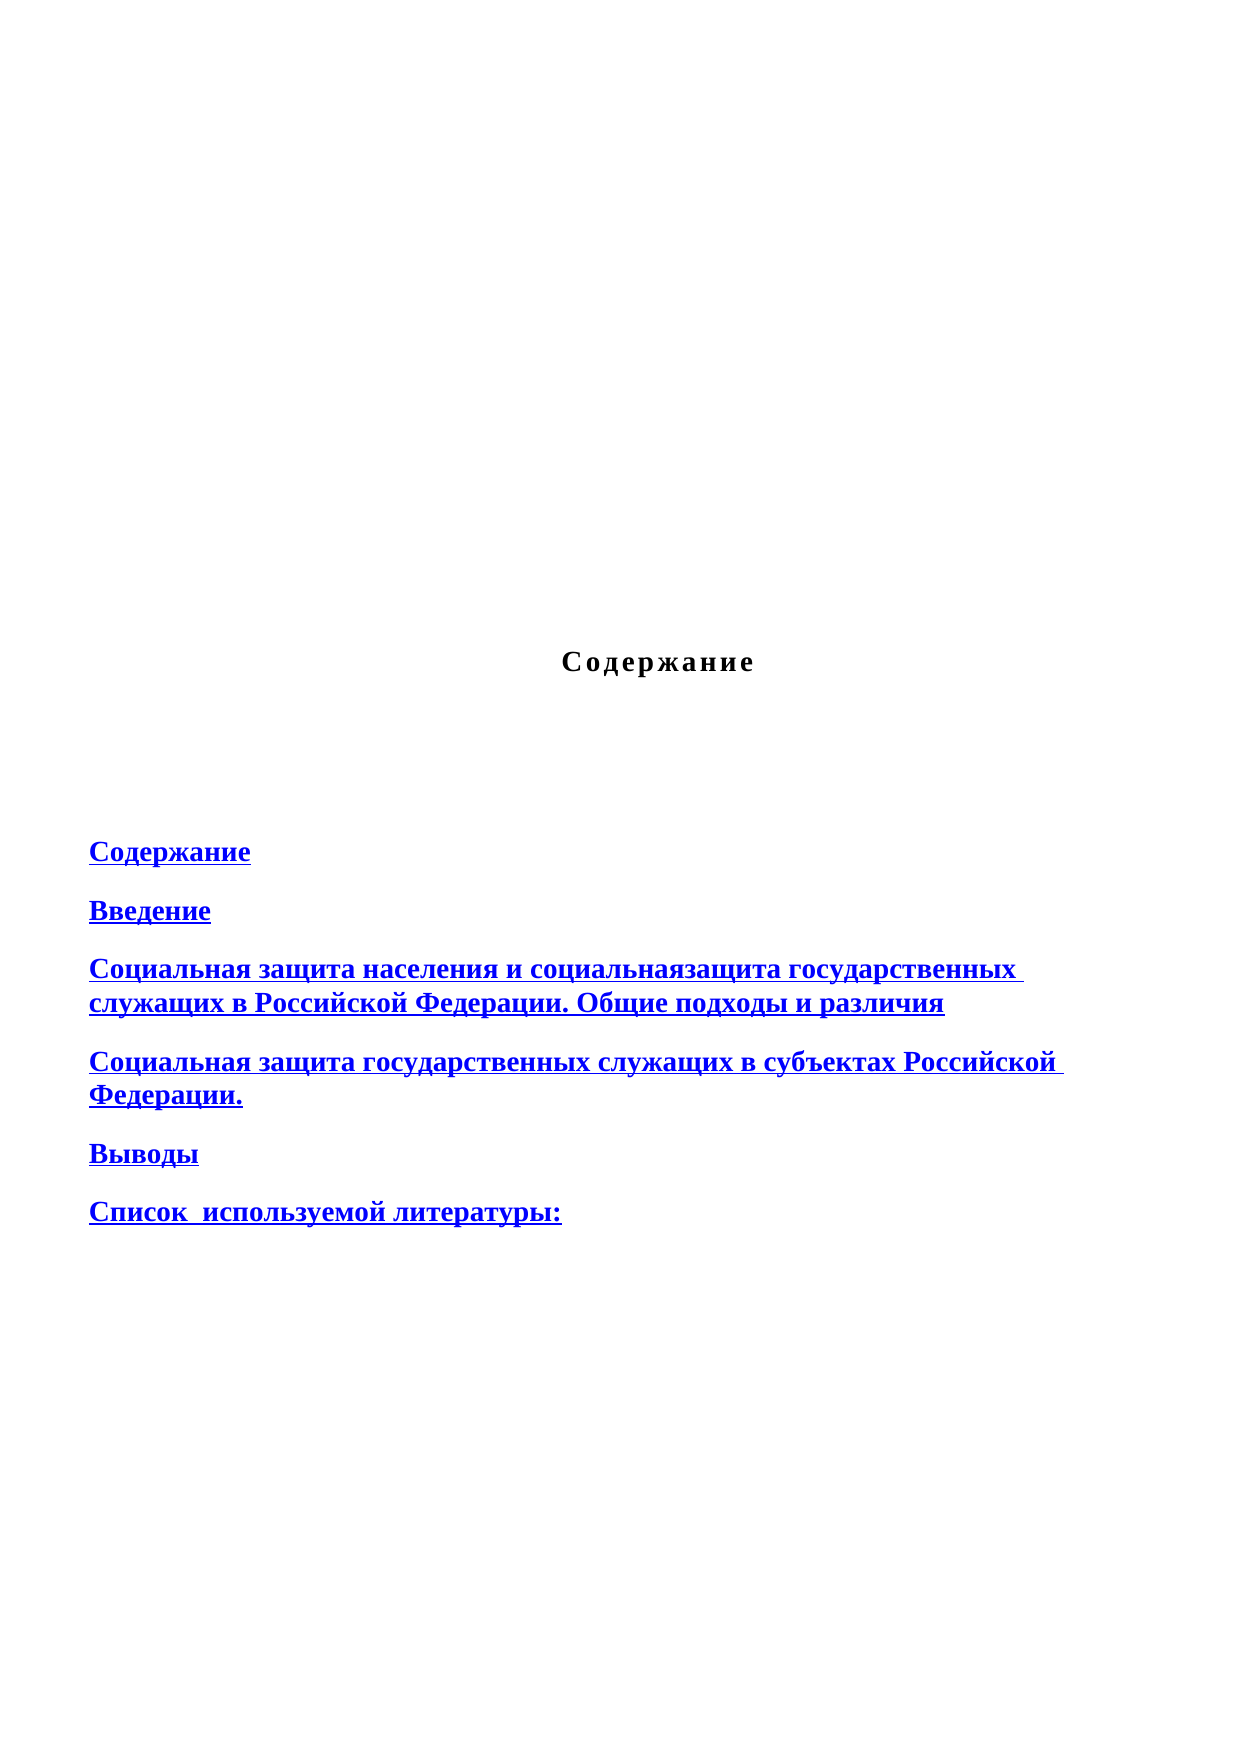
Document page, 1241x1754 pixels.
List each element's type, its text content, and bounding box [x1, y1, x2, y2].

text Содержание 3 [89, 834, 1152, 868]
text Социальная защита государственных служащих в субъектах Российской Федерации. 18 [89, 1044, 1152, 1111]
subtitle Содержание [89, 644, 1152, 678]
text Выводы 20 [89, 1136, 1152, 1169]
text Введение 4 [89, 893, 1152, 927]
text Социальная защита населения и социальнаязащита государственных служащих в Российской Федерации. Общие подходы и различия 5 [89, 952, 1152, 1019]
text Список используемой литературы: 22 [89, 1194, 1152, 1228]
